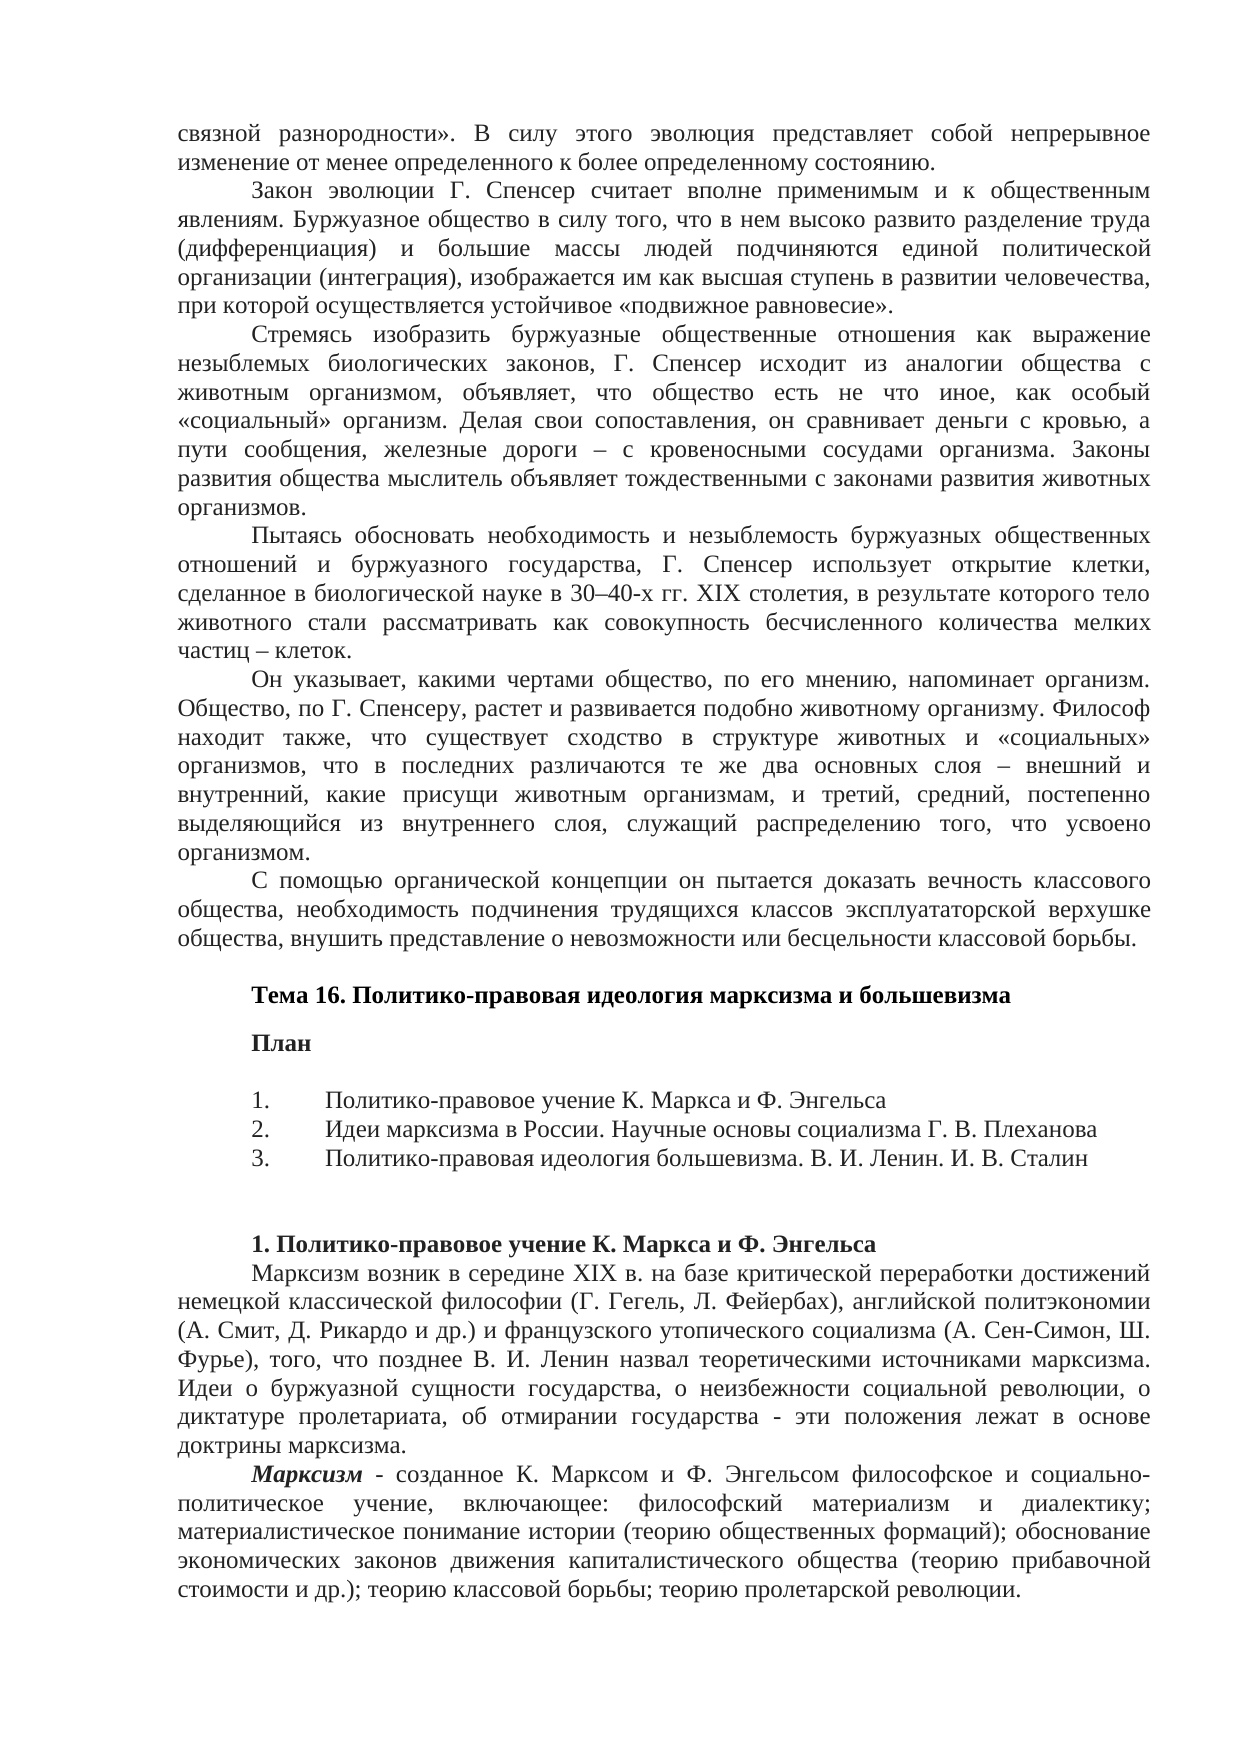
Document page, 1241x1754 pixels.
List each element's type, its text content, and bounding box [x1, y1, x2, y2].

list Политико-правовая идеология большевизма. В. И. Ленин. И. В. Сталин [177, 1143, 1152, 1172]
text Марксизм возник в середине XIX в. на базе критической переработки достижений немецкой классической философии (Г. Гегель, Л. Фейербах), английской политэкономии (А. Смит, Д. Рикардо и др.) и французского утопического социализма (А. Сен-Симон, Ш. Фурье), того, что позднее В. И. Ленин назвал теоретическими источниками марксизма. Идеи о буржуазной сущности государства, о неизбежности социальной революции, о диктатуре пролетариата, об отмирании государства - эти положения лежат в основе доктрины марксизма. [177, 1258, 1152, 1459]
text Марксизм - созданное К. Марксом и Ф. Энгельсом философское и социально-политическое учение, включающее: философский материализм и диалектику; материалистическое понимание истории (теорию общественных формаций); обоснование экономических законов движения капиталистического общества (теорию прибавочной стоимости и др.); теорию классовой борьбы; теорию пролетарской революции. [177, 1459, 1152, 1603]
text Стремясь изобразить буржуазные общественные отношения как выражение незыблемых биологических законов, Г. Спенсер исходит из аналогии общества с животным организмом, объявляет, что общество есть не что иное, как особый «социальный» организм. Делая свои сопоставления, он сравнивает деньги с кровью, а пути сообщения, железные дороги – с кровеносными сосудами организма. Законы развития общества мыслитель объявляет тождественными с законами развития животных организмов. [177, 319, 1152, 521]
text Тема 16. Политико-правовая идеология марксизма и большевизма [177, 980, 1152, 1009]
list Идеи марксизма в России. Научные основы социализма Г. В. Плеханова [177, 1114, 1152, 1143]
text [177, 118, 1152, 176]
list Политико-правовое учение К. Маркса и Ф. Энгельса [177, 1086, 1152, 1114]
text План [177, 1028, 1152, 1056]
text С помощью органической концепции он пытается доказать вечность классового общества, необходимость подчинения трудящихся классов эксплуататорской верхушке общества, внушить представление о невозможности или бесцельности классовой борьбы. [177, 866, 1152, 952]
text Пытаясь обосновать необходимость и незыблемость буржуазных общественных отношений и буржуазного государства, Г. Спенсер использует открытие клетки, сделанное в биологической науке в 30–40-х гг. XIX столетия, в результате которого тело животного стали рассматривать как совокупность бесчисленного количества мелких частиц – клеток. [177, 521, 1152, 664]
text Закон эволюции Г. Спенсер считает вполне применимым и к общественным явлениям. Буржуазное общество в силу того, что в нем высоко развито разделение труда (дифференциация) и большие массы людей подчиняются единой политической организации (интеграция), изображается им как высшая ступень в развитии человечества, при которой осуществляется устойчивое «подвижное равновесие». [177, 176, 1152, 319]
text 1. Политико-правовое учение К. Маркса и Ф. Энгельса [177, 1229, 1152, 1258]
text Он указывает, какими чертами общество, по его мнению, напоминает организм. Общество, по Г. Спенсеру, растет и развивается подобно животному организму. Философ находит также, что существует сходство в структуре животных и «социальных» организмов, что в последних различаются те же два основных слоя – внешний и внутренний, какие присущи животным организмам, и третий, средний, постепенно выделяющийся из внутреннего слоя, служащий распределению того, что усвоено организмом. [177, 664, 1152, 866]
